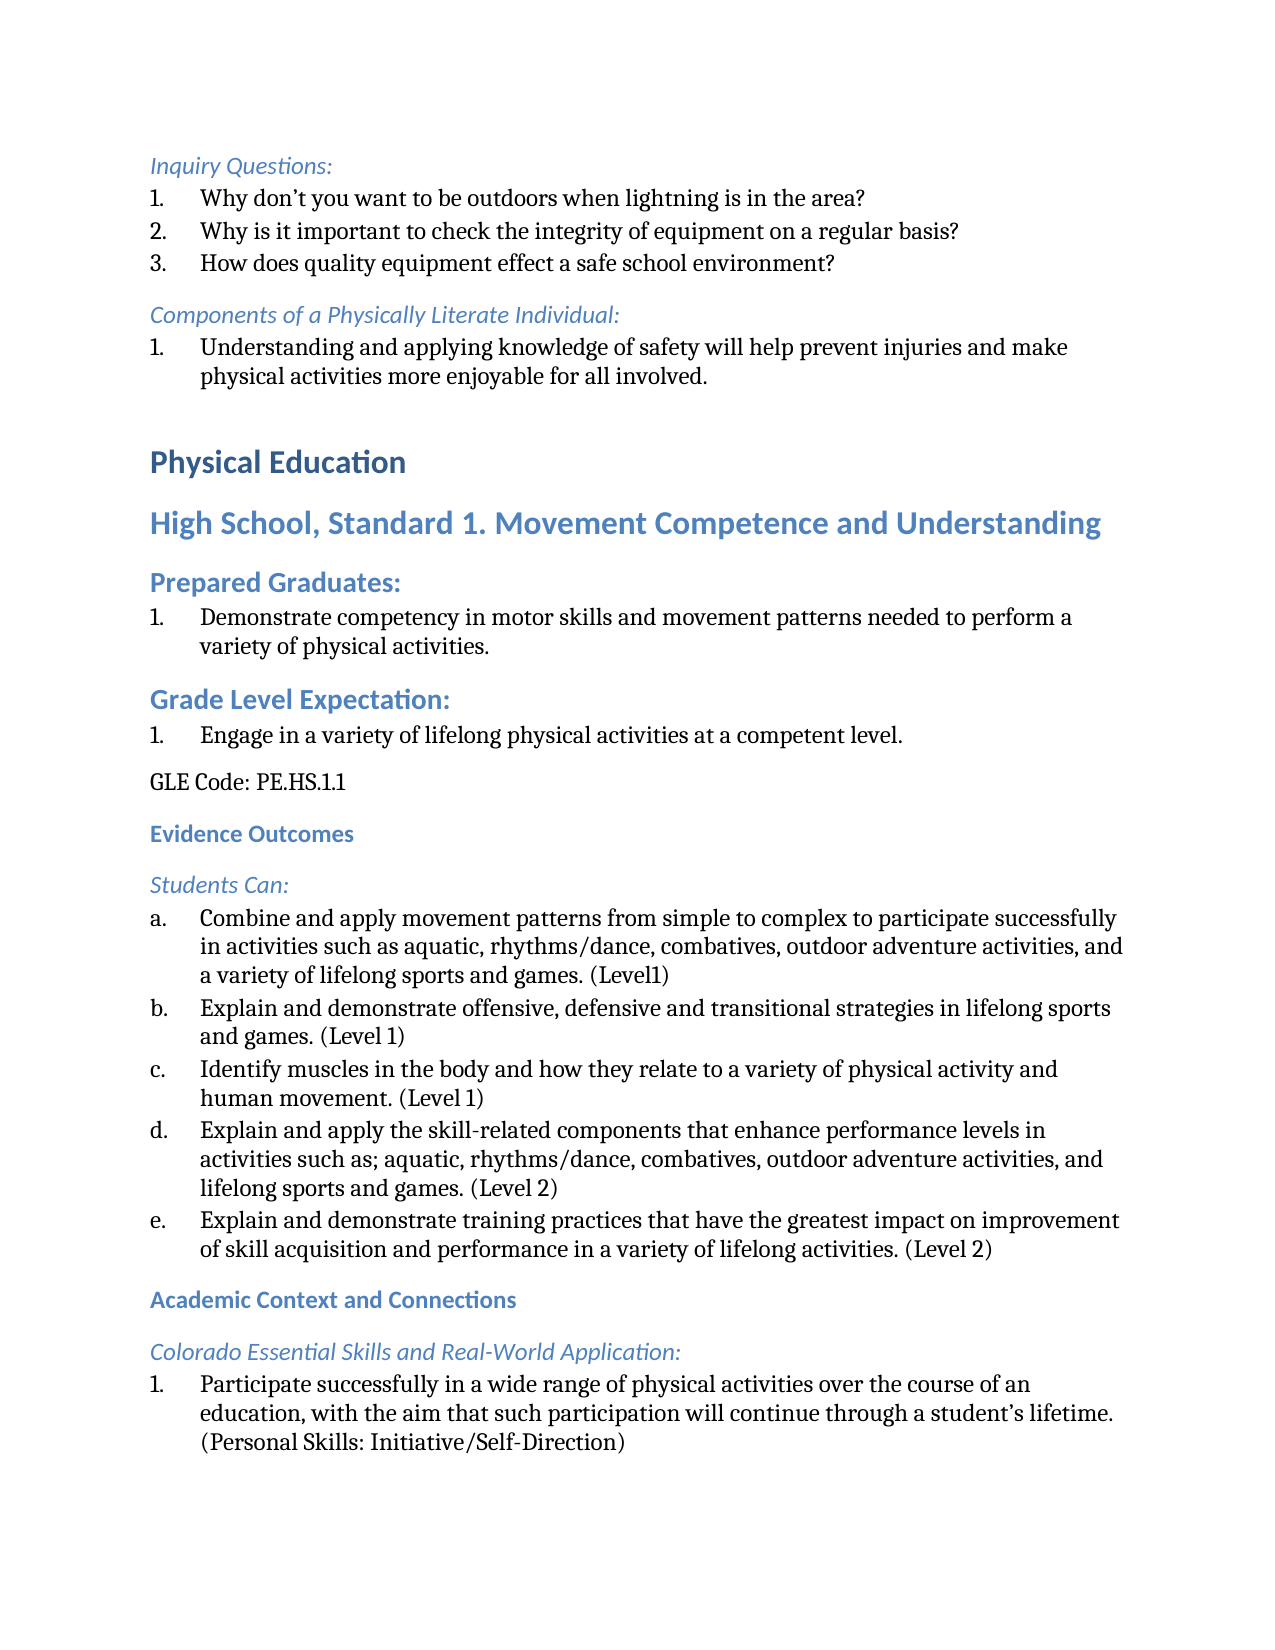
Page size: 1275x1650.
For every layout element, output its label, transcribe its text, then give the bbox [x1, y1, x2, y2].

subtitle Inquiry Questions: [150, 150, 1125, 181]
list Why is it important to check the integrity of equipment on a regular basis? [150, 217, 1125, 246]
text GLE Code: PE.HS.1.1 [150, 768, 1125, 797]
subtitle Academic Context and Connections [150, 1284, 1125, 1315]
subtitle Grade Level Expectation: [150, 681, 1125, 717]
list Engage in a variety of lifelong physical activities at a competent level. [150, 721, 1125, 749]
list Combine and apply movement patterns from simple to complex to participate successfully in activities such as aquatic, rhythms/dance, combatives, outdoor adventure activities, and a variety of lifelong sports and games. (Level1) [150, 903, 1125, 990]
subtitle High School, Standard 1. Movement Competence and Understanding [150, 502, 1125, 543]
list Explain and demonstrate training practices that have the greatest impact on improvement of skill acquisition and performance in a variety of lifelong activities. (Level 2) [150, 1206, 1125, 1263]
subtitle Students Can: [150, 869, 1125, 900]
subtitle Physical Education [150, 441, 1125, 481]
list Understanding and applying knowledge of safety will help prevent injuries and make physical activities more enjoyable for all involved. [150, 333, 1125, 391]
subtitle Evidence Outcomes [150, 818, 1125, 848]
list Why don’t you want to be outdoors when lightning is in the area? [150, 184, 1125, 213]
list Participate successfully in a wide range of physical activities over the course of an education, with the aim that such participation will continue through a student’s lifetime. (Personal Skills: Initiative/Self-Direction) [150, 1370, 1125, 1456]
subtitle Prepared Graduates: [150, 564, 1125, 599]
subtitle Colorado Essential Skills and Real-World Application: [150, 1336, 1125, 1366]
list Identify muscles in the body and how they relate to a variety of physical activity and human movement. (Level 1) [150, 1055, 1125, 1112]
list Explain and apply the skill-related components that enhance performance levels in activities such as; aquatic, rhythms/dance, combatives, outdoor adventure activities, and lifelong sports and games. (Level 2) [150, 1116, 1125, 1202]
list Explain and demonstrate offensive, defensive and transitional strategies in lifelong sports and games. (Level 1) [150, 993, 1125, 1051]
list How does quality equipment effect a safe school environment? [150, 249, 1125, 278]
list Demonstrate competency in motor skills and movement patterns needed to perform a variety of physical activities. [150, 603, 1125, 661]
subtitle Components of a Physically Literate Individual: [150, 299, 1125, 329]
